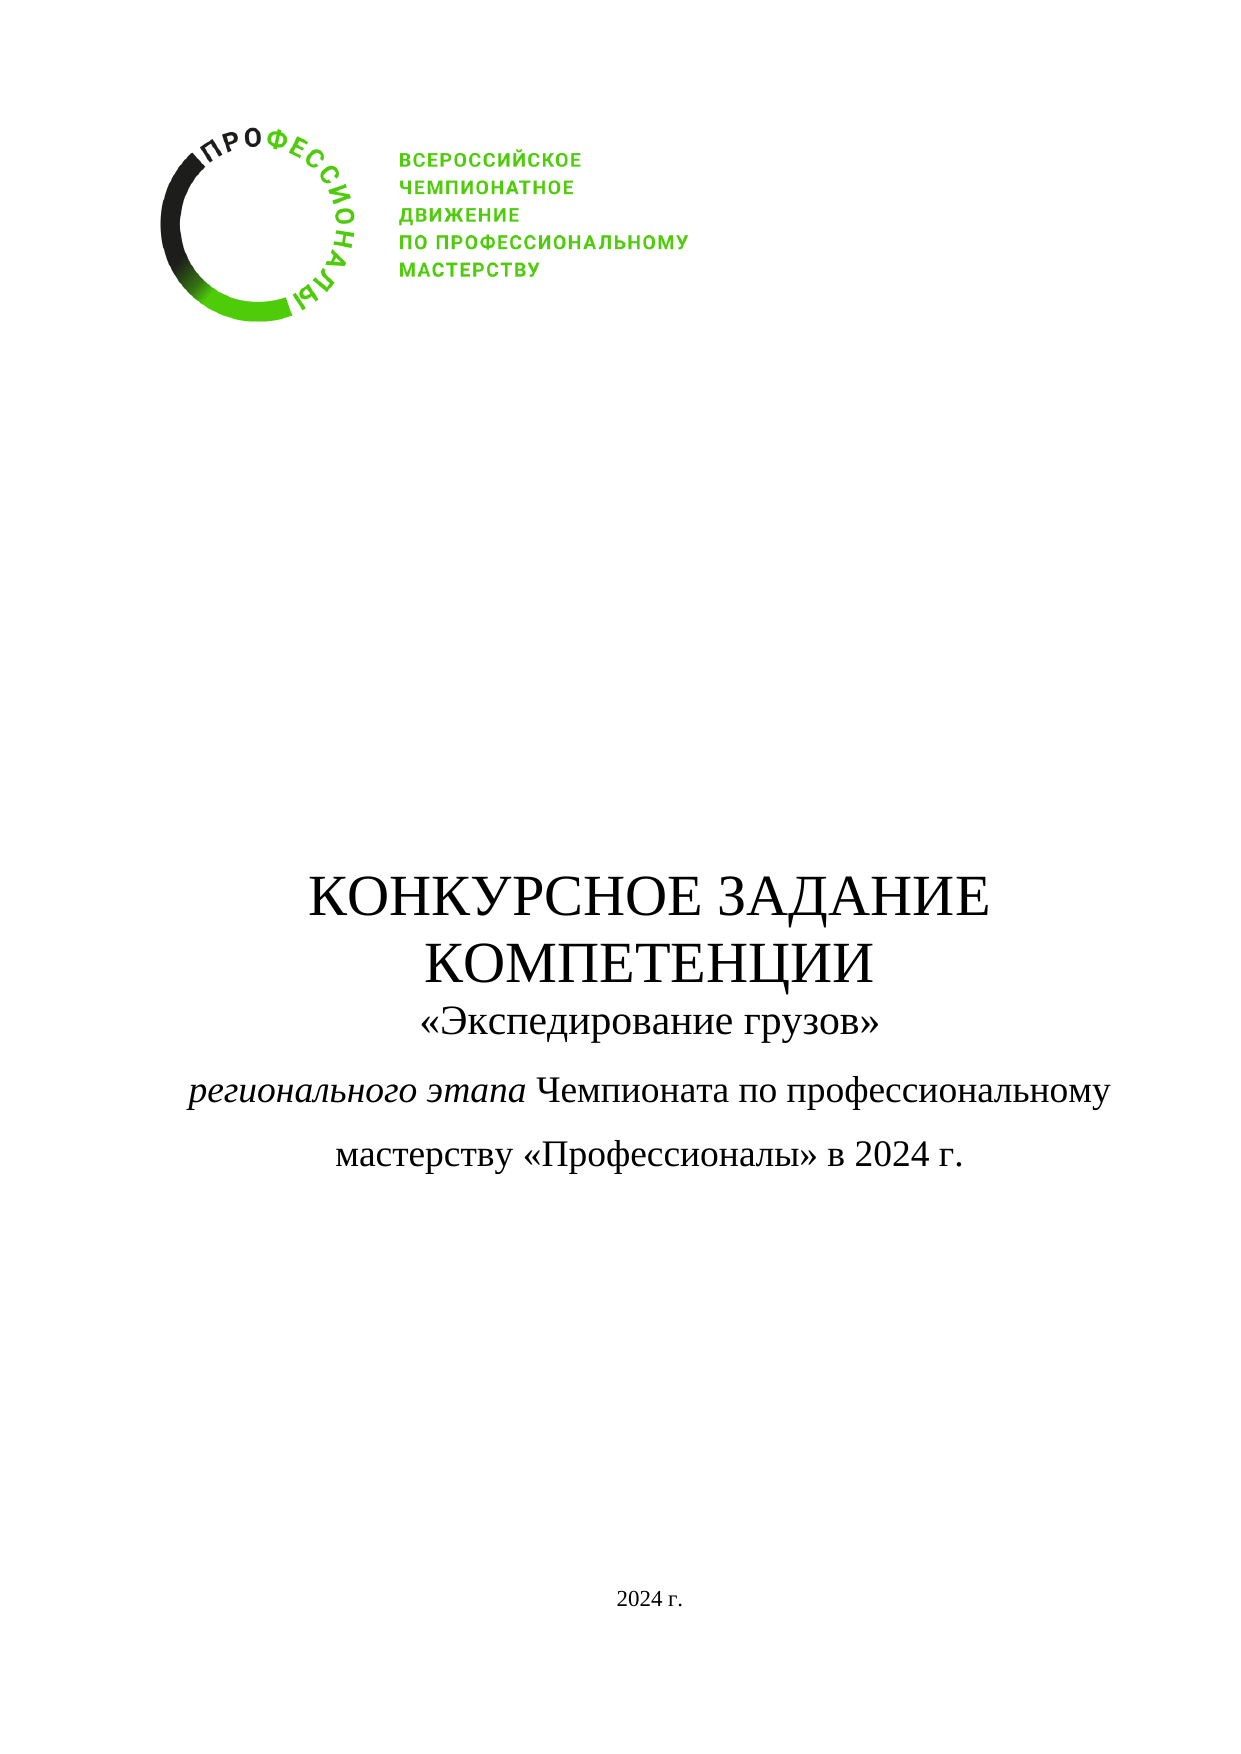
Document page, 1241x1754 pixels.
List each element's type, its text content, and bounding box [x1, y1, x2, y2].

picture [147, 118, 697, 330]
text 2024 г. [148, 1584, 1152, 1611]
